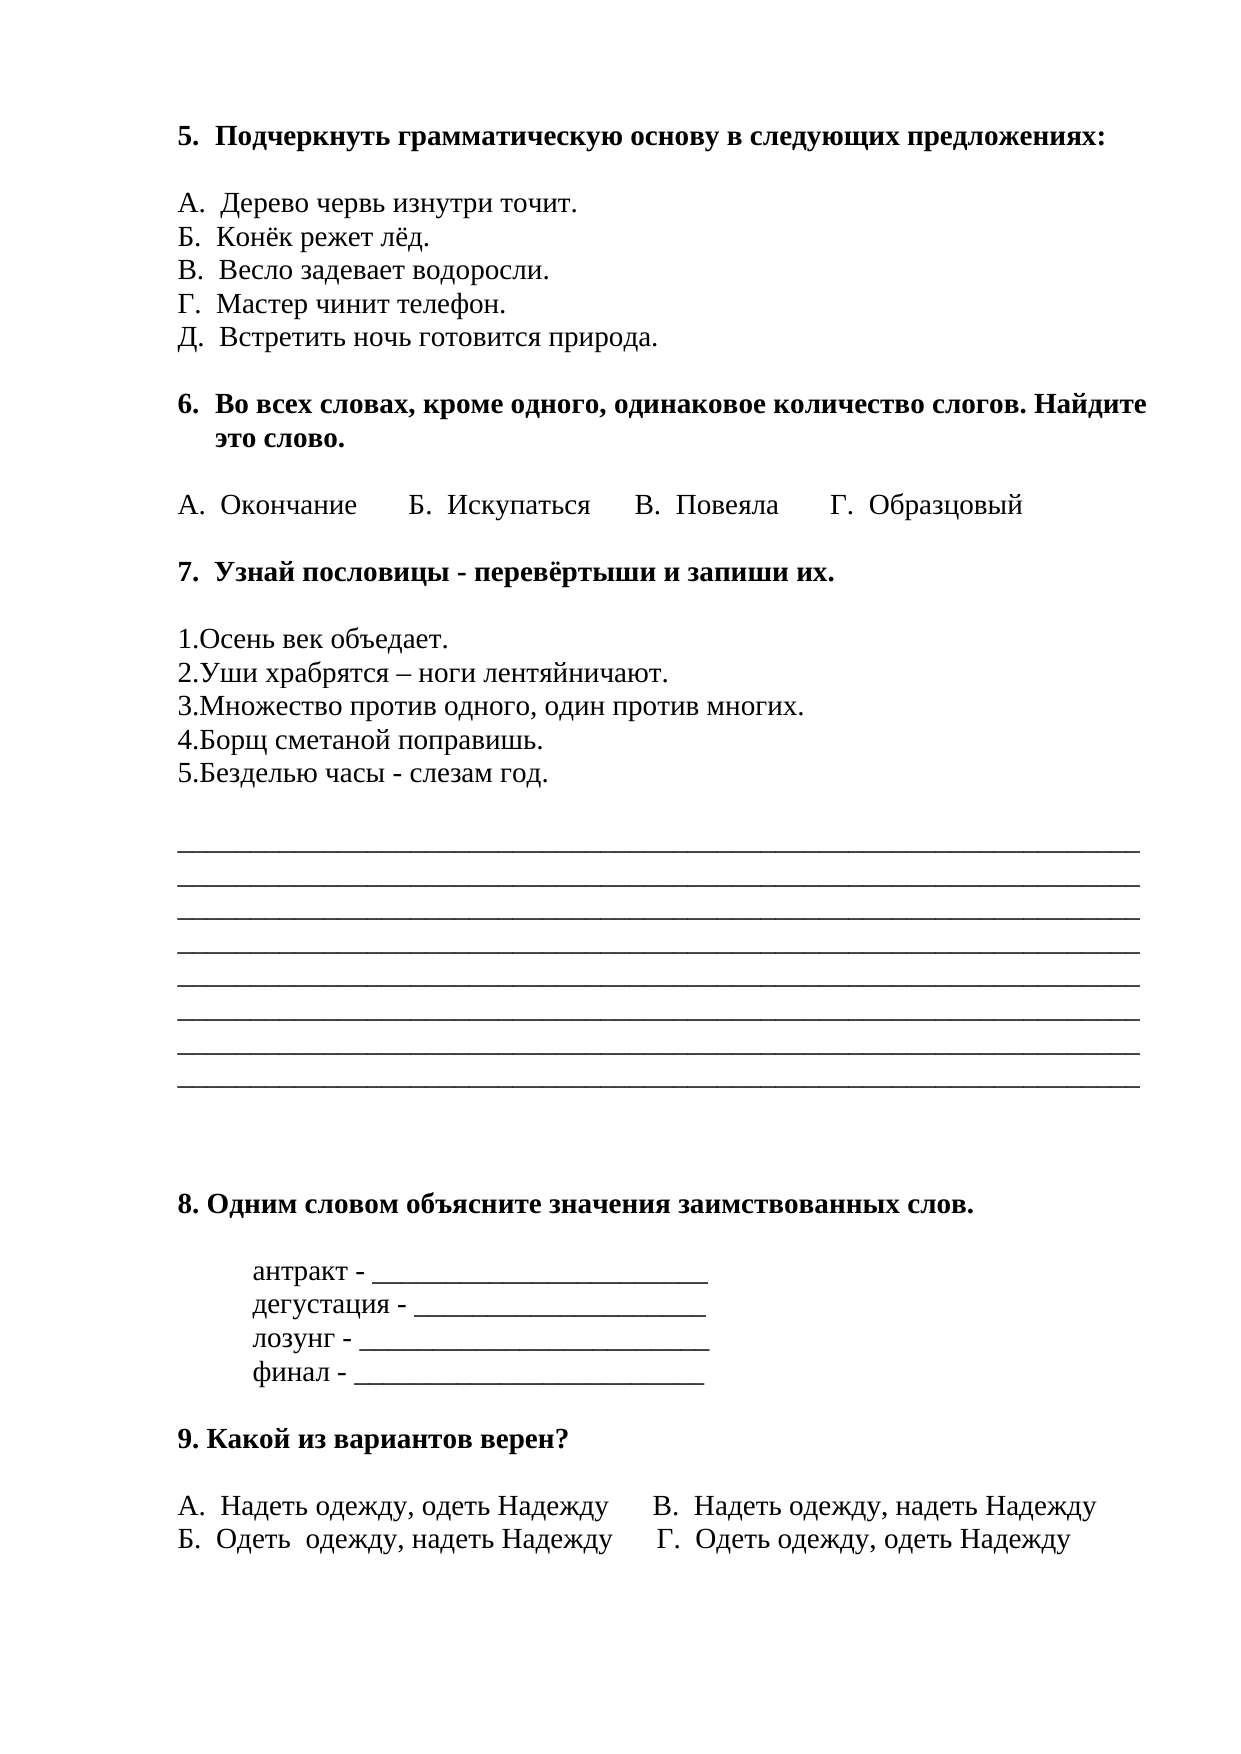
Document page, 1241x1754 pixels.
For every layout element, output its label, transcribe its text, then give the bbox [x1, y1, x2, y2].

list Подчеркнуть грамматическую основу в следующих предложениях: [177, 118, 1152, 152]
text В. Весло задевает водоросли. [177, 252, 1152, 286]
text 7. Узнай пословицы - перевёртыши и запиши их. 1.Осень век объедает. 2.Уши храбрятся – ноги лентяйничают. 3.Множество против одного, один против многих. 4.Борщ сметаной поправишь. 5.Безделью часы - слезам год. [177, 554, 1152, 789]
text лозунг - ________________________ [252, 1320, 1152, 1354]
text А. Дерево червь изнутри точит. [177, 185, 1152, 219]
text дегустация - ____________________ [252, 1287, 1152, 1320]
text Б. Конёк режет лёд. [177, 219, 1152, 252]
text ________________________________________________________________________________________________________________________________________________________________________________________________________________________________________________________________________________________________________________________________________________________________________________________________________________________________________________________________________________________________________________________________________________ [177, 822, 1152, 1152]
text 9. Какой из вариантов верен? [177, 1421, 1152, 1454]
text финал - ________________________ [252, 1354, 1152, 1387]
text Д. Встретить ночь готовится природа. [177, 319, 1152, 353]
text А. Надеть одежду, одеть Надежду В. Надеть одежду, надеть Надежду [177, 1488, 1152, 1521]
text Г. Мастер чинит телефон. [177, 286, 1152, 319]
text 8. Одним словом объясните значения заимствованных слов. [177, 1186, 1152, 1219]
text Б. Одеть одежду, надеть Надежду Г. Одеть одежду, одеть Надежду [177, 1521, 1152, 1555]
list Во всех словах, кроме одного, одинаковое количество слогов. Найдите это слово. [177, 386, 1152, 453]
text А. Окончание Б. Искупаться В. Повеяла Г. Образцовый [177, 487, 1152, 521]
text антракт - _______________________ [252, 1253, 1152, 1287]
